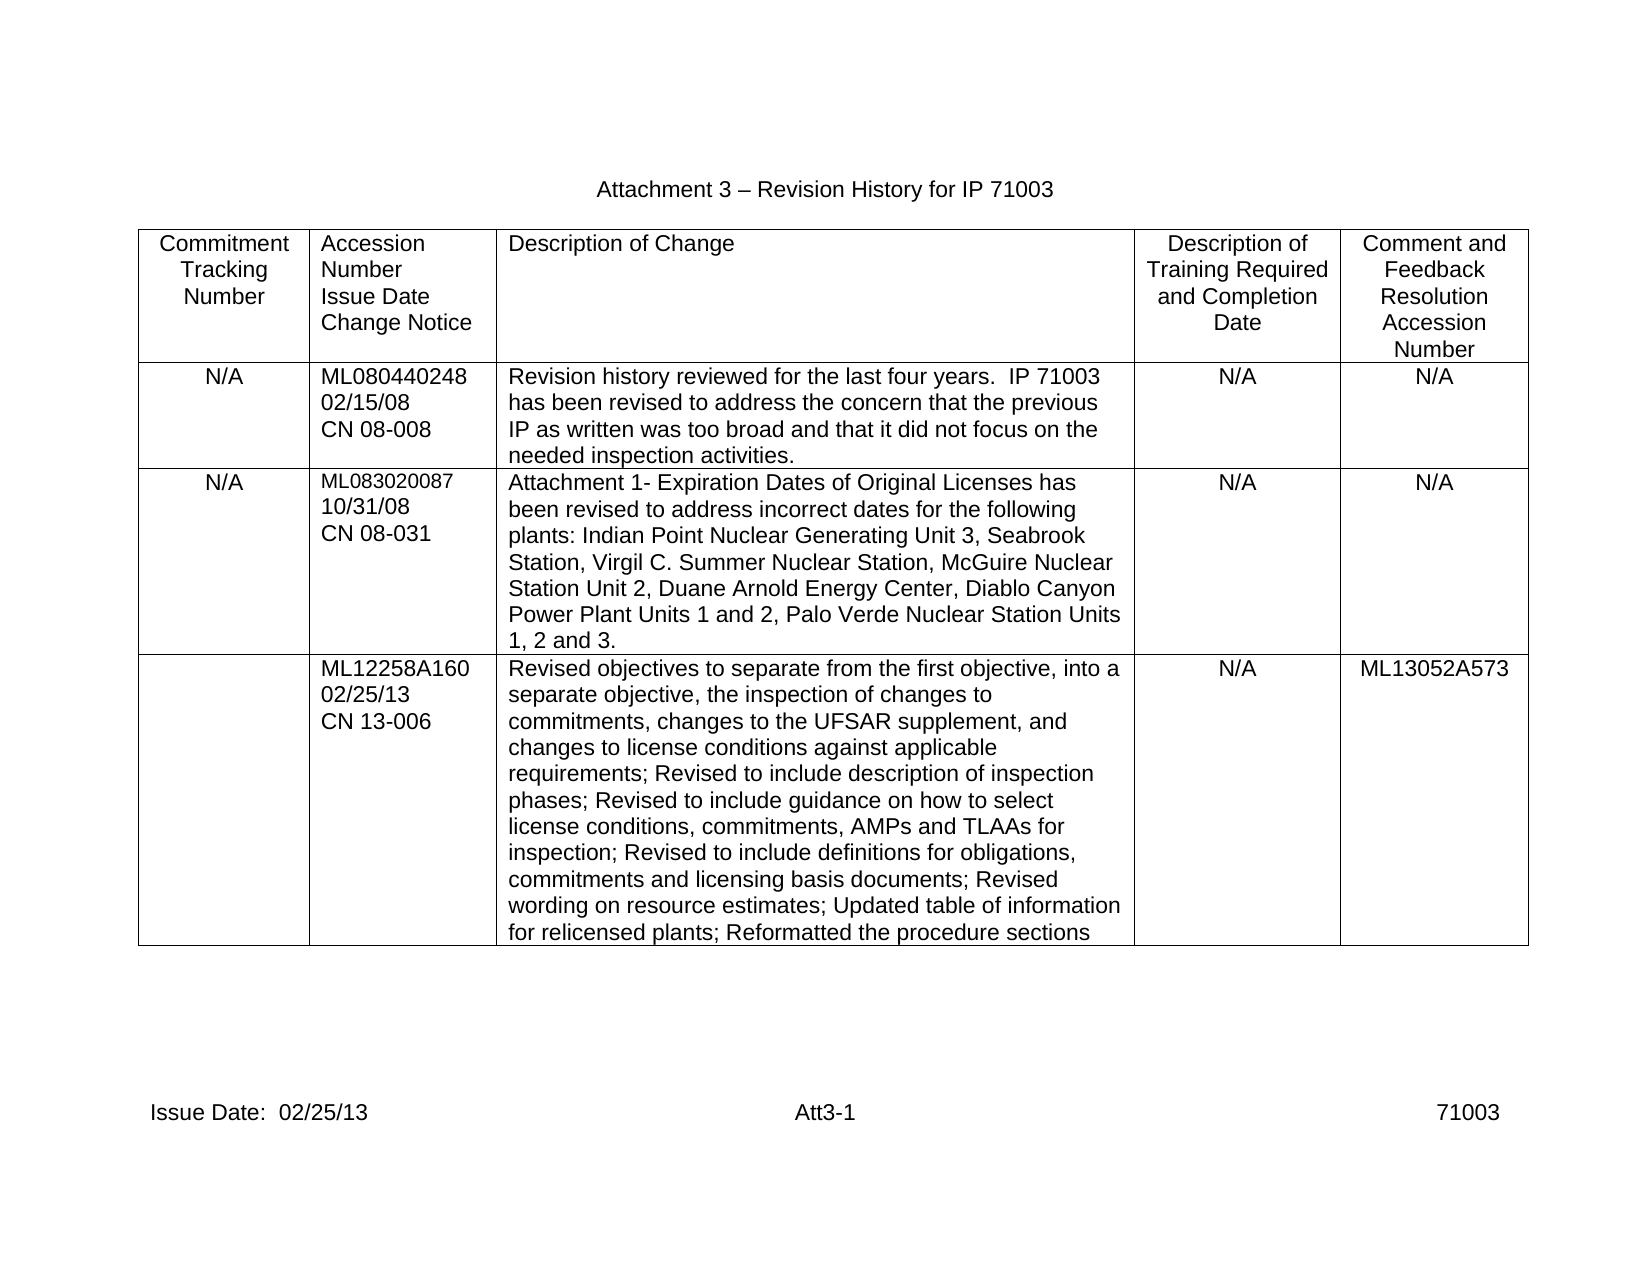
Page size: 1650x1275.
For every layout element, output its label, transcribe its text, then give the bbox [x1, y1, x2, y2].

table_cell N/A [139, 363, 309, 468]
table_cell N/A [139, 469, 309, 654]
table_cell Revision history reviewed for the last four years. IP 71003 has been revised to address the concern that the previous IP as written was too broad and that it did not focus on the needed inspection activities. [497, 363, 1134, 468]
table_cell ML13052A573 [1341, 655, 1528, 945]
table_cell [139, 655, 309, 945]
table_cell N/A [1135, 469, 1340, 654]
table_cell Revised objectives to separate from the first objective, into a separate objective, the inspection of changes to commitments, changes to the UFSAR supplement, and changes to license conditions against applicable requirements; Revised to include description of inspection phases; Revised to include guidance on how to select license conditions, commitments, AMPs and TLAAs for inspection; Revised to include definitions for obligations, commitments and licensing basis documents; Revised wording on resource estimates; Updated table of information for relicensed plants; Reformatted the procedure sections [497, 655, 1134, 945]
table_cell Attachment 1- Expiration Dates of Original Licenses has been revised to address incorrect dates for the following plants: Indian Point Nuclear Generating Unit 3, Seabrook Station, Virgil C. Summer Nuclear Station, McGuire Nuclear Station Unit 2, Duane Arnold Energy Center, Diablo Canyon Power Plant Units 1 and 2, Palo Verde Nuclear Station Units 1, 2 and 3. [497, 469, 1134, 654]
table_cell ML080440248 02/15/08 CN 08-008 [310, 363, 496, 468]
table_header Commitment Tracking Number [139, 230, 309, 362]
table_header Accession Number Issue Date Change Notice [310, 230, 496, 362]
text Attachment 3 – Revision History for IP 71003 [150, 176, 1500, 203]
table_cell N/A [1341, 469, 1528, 654]
table_header Description of Change [497, 230, 1134, 362]
table_cell N/A [1135, 655, 1340, 945]
table_cell ML12258A160 02/25/13 CN 13-006 [310, 655, 496, 945]
table_cell ML083020087 10/31/08 CN 08-031 [310, 469, 496, 654]
table_cell N/A [1341, 363, 1528, 468]
table_cell N/A [1135, 363, 1340, 468]
table_header Comment and Feedback Resolution Accession Number [1341, 230, 1528, 362]
table_header Description of Training Required and Completion Date [1135, 230, 1340, 362]
